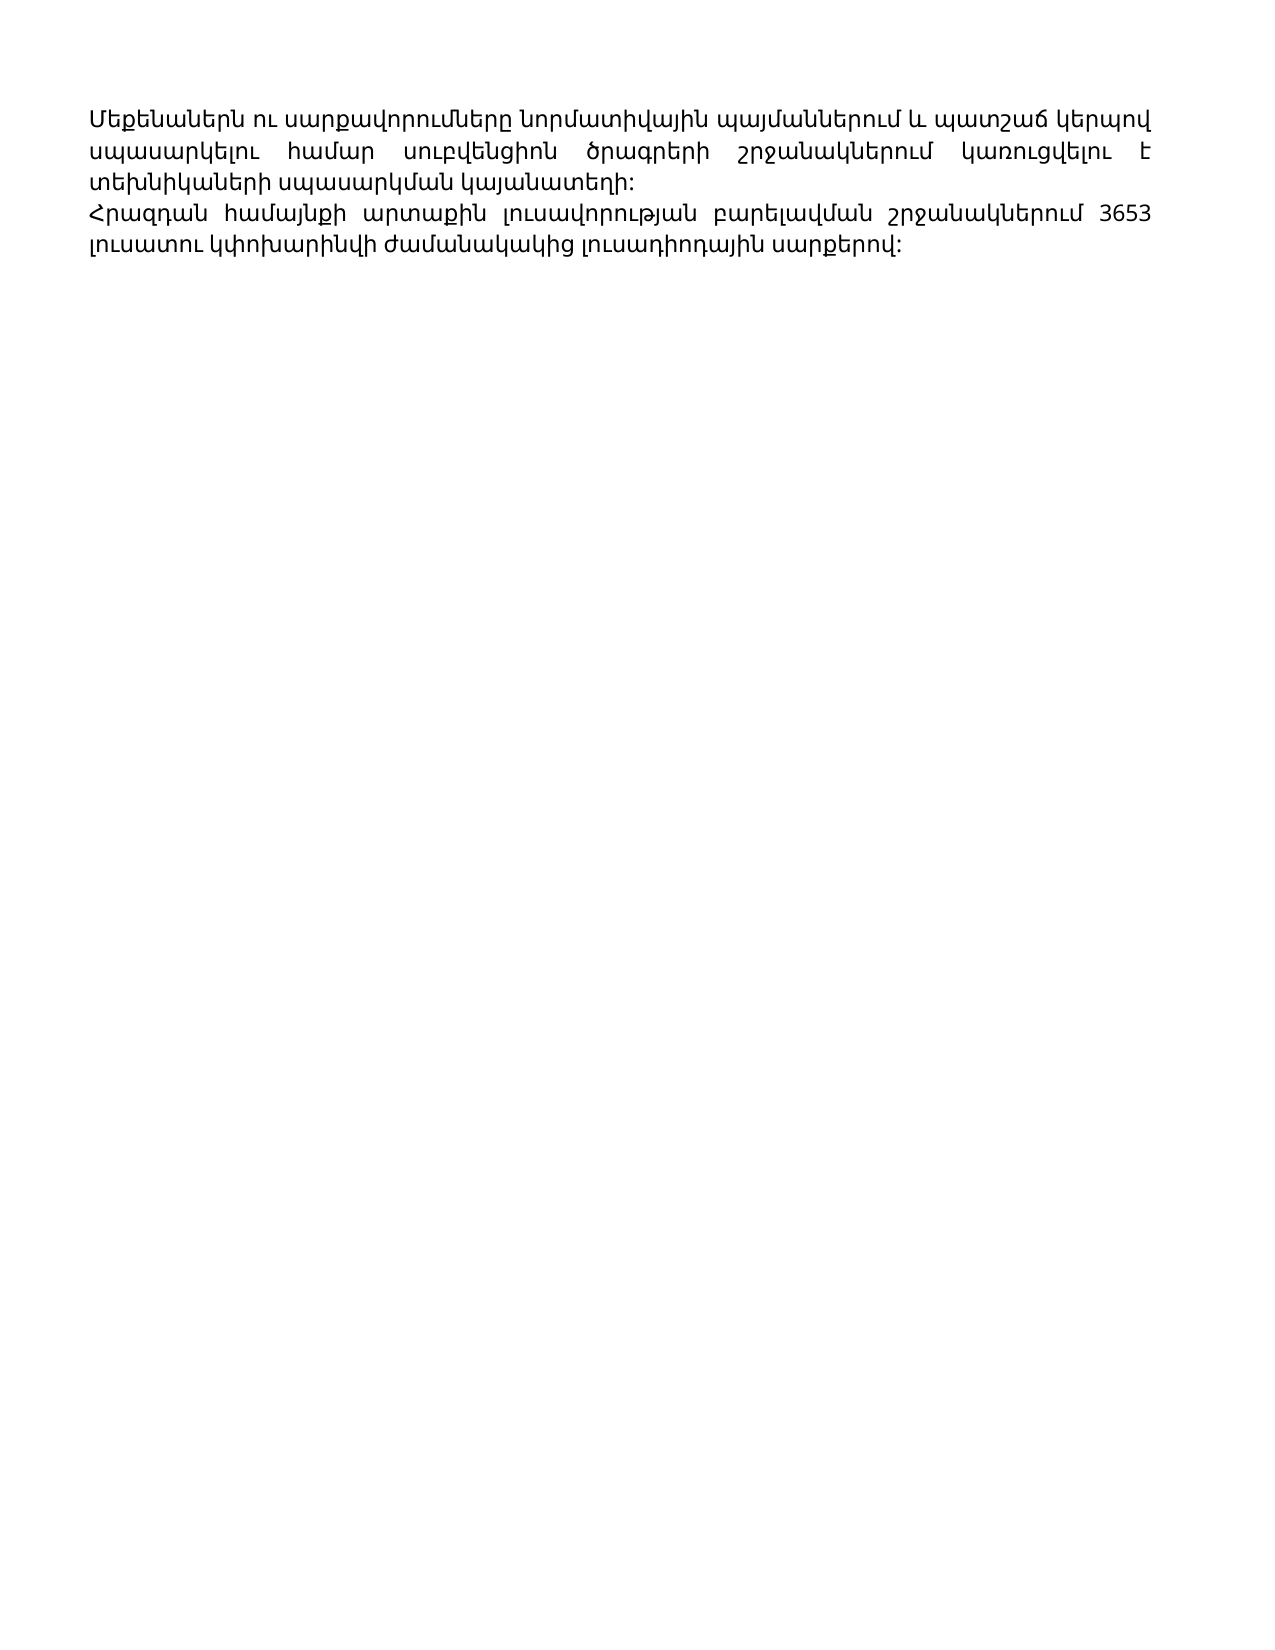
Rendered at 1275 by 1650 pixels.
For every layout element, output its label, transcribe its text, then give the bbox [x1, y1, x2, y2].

text Հրազդան համայնքի արտաքին լուսավորության բարելավման շրջանակներում 3653 լուսատու կփոխարինվի ժամանակակից լուսադիոդային սարքերով: [89, 197, 1152, 260]
text Մեքենաներն ու սարքավորումները նորմատիվային պայմաններում և պատշաճ կերպով սպասարկելու համար սուբվենցիոն ծրագրերի շրջանակներում կառուցվելու է տեխնիկաների սպասարկման կայանատեղի: [89, 103, 1152, 197]
